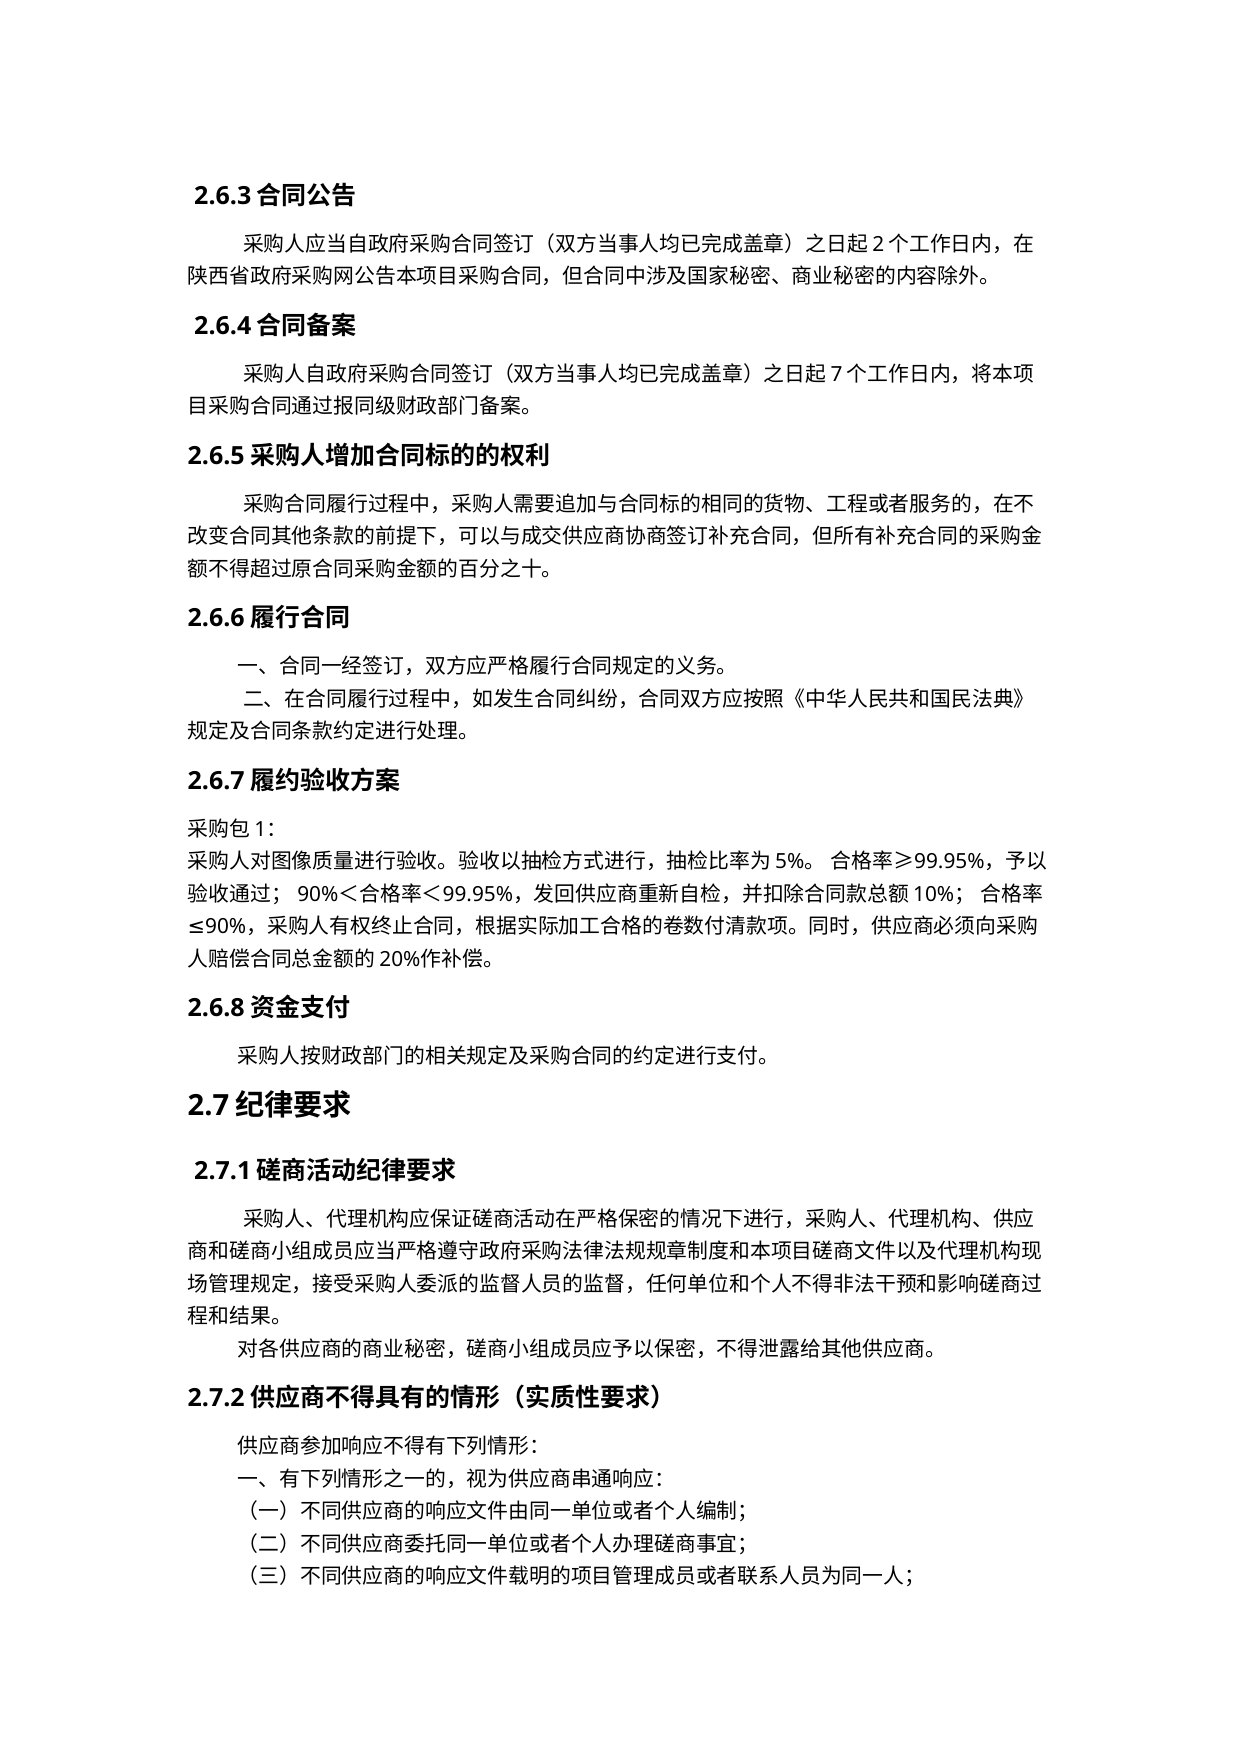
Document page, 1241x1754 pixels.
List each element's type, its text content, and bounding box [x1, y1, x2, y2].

text 2.6.5采购人增加合同标的的权利 [187, 422, 1053, 487]
text 2.7纪律要求 [187, 1072, 1053, 1137]
text 2.6.7履约验收方案 [187, 747, 1053, 812]
text （三）不同供应商的响应文件载明的项目管理成员或者联系人员为同一人； [187, 1559, 1053, 1592]
text 2.6.3合同公告 [187, 162, 1053, 227]
text 采购人对图像质量进行验收。验收以抽检方式进行，抽检比率为5%。 合格率≥99.95%，予以验收通过； 90%＜合格率＜99.95%，发回供应商重新自检，并扣除合同款总额10%； 合格率≤90%，采购人有权终止合同，根据实际加工合格的卷数付清款项。同时，供应商必须向采购人赔偿合同总金额的20%作补偿。 [187, 844, 1053, 974]
text （二）不同供应商委托同一单位或者个人办理磋商事宜； [187, 1527, 1053, 1559]
text 2.6.4合同备案 [187, 292, 1053, 357]
text 供应商参加响应不得有下列情形： [187, 1429, 1053, 1462]
text 2.6.8资金支付 [187, 974, 1053, 1039]
text 一、有下列情形之一的，视为供应商串通响应： [187, 1462, 1053, 1494]
text 采购人自政府采购合同签订（双方当事人均已完成盖章）之日起7个工作日内，将本项目采购合同通过报同级财政部门备案。 [187, 357, 1053, 422]
text 二、在合同履行过程中，如发生合同纠纷，合同双方应按照《中华人民共和国民法典》规定及合同条款约定进行处理。 [187, 682, 1053, 747]
text 采购人、代理机构应保证磋商活动在严格保密的情况下进行，采购人、代理机构、供应商和磋商小组成员应当严格遵守政府采购法律法规规章制度和本项目磋商文件以及代理机构现场管理规定，接受采购人委派的监督人员的监督，任何单位和个人不得非法干预和影响磋商过程和结果。 [187, 1202, 1053, 1332]
text （一）不同供应商的响应文件由同一单位或者个人编制； [187, 1494, 1053, 1527]
text 采购包1： [187, 812, 1053, 844]
text 对各供应商的商业秘密，磋商小组成员应予以保密，不得泄露给其他供应商。 [187, 1332, 1053, 1364]
text 2.6.6履行合同 [187, 584, 1053, 649]
text 一、合同一经签订，双方应严格履行合同规定的义务。 [187, 649, 1053, 682]
text 采购人按财政部门的相关规定及采购合同的约定进行支付。 [187, 1039, 1053, 1072]
text 2.7.2供应商不得具有的情形（实质性要求） [187, 1364, 1053, 1429]
text 采购人应当自政府采购合同签订（双方当事人均已完成盖章）之日起2个工作日内，在陕西省政府采购网公告本项目采购合同，但合同中涉及国家秘密、商业秘密的内容除外。 [187, 227, 1053, 292]
text 2.7.1磋商活动纪律要求 [187, 1137, 1053, 1202]
text 采购合同履行过程中，采购人需要追加与合同标的相同的货物、工程或者服务的，在不改变合同其他条款的前提下，可以与成交供应商协商签订补充合同，但所有补充合同的采购金额不得超过原合同采购金额的百分之十。 [187, 487, 1053, 584]
